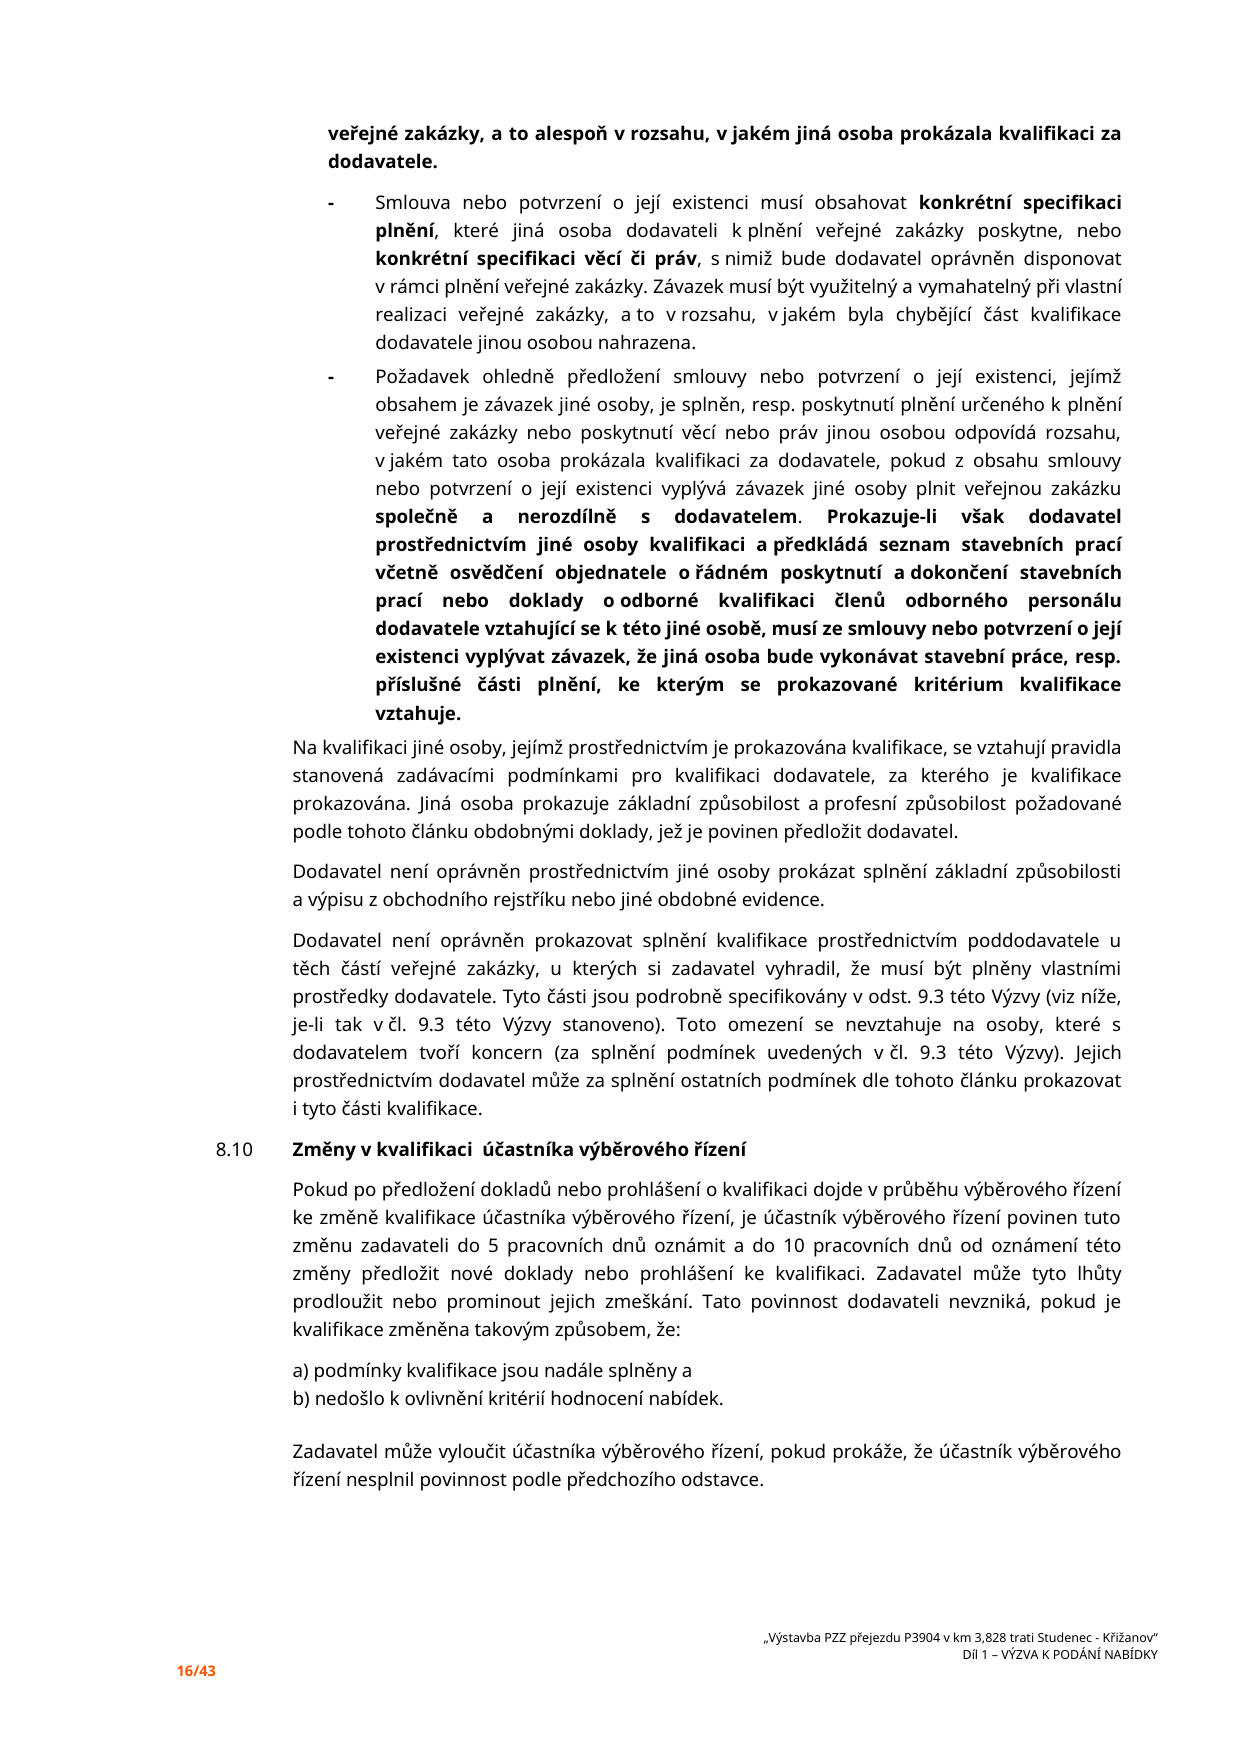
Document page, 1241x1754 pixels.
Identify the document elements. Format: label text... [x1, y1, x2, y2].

text Požadavek ohledně předložení smlouvy nebo potvrzení o její existenci, jejímž obsahem je závazek jiné osoby, je splněn, resp. poskytnutí plnění určeného k plnění veřejné zakázky nebo poskytnutí věcí nebo práv jinou osobou odpovídá rozsahu, v jakém tato osoba prokázala kvalifikaci za dodavatele, pokud z obsahu smlouvy nebo potvrzení o její existenci vyplývá závazek jiné osoby plnit veřejnou zakázku společně a nerozdílně s dodavatelem. Prokazuje-li však dodavatel prostřednictvím jiné osoby kvalifikaci a předkládá seznam stavebních prací včetně osvědčení objednatele o řádném poskytnutí a dokončení stavebních prací nebo doklady o odborné kvalifikaci členů odborného personálu dodavatele vztahující se k této jiné osobě, musí ze smlouvy nebo potvrzení o její existenci vyplývat závazek, že jiná osoba bude vykonávat stavební práce, resp. příslušné části plnění, ke kterým se prokazované kritérium kvalifikace vztahuje. [328, 363, 1122, 725]
text Smlouva nebo potvrzení o její existenci musí obsahovat konkrétní specifikaci plnění, které jiná osoba dodavateli k plnění veřejné zakázky poskytne, nebo konkrétní specifikaci věcí či práv, s nimiž bude dodavatel oprávněn disponovat v rámci plnění veřejné zakázky. Závazek musí být využitelný a vymahatelný při vlastní realizaci veřejné zakázky, a to v rozsahu, v jakém byla chybějící část kvalifikace dodavatele jinou osobou nahrazena. [328, 189, 1122, 355]
text Dodavatel není oprávněn prostřednictvím jiné osoby prokázat splnění základní způsobilosti a výpisu z obchodního rejstříku nebo jiné obdobné evidence. [292, 859, 1122, 912]
text Změny v kvalifikaci účastníka výběrového řízení [216, 1136, 1122, 1161]
text Pokud po předložení dokladů nebo prohlášení o kvalifikaci dojde v průběhu výběrového řízení ke změně kvalifikace účastníka výběrového řízení, je účastník výběrového řízení povinen tuto změnu zadavateli do 5 pracovních dnů oznámit a do 10 pracovních dnů od oznámení této změny předložit nové doklady nebo prohlášení ke kvalifikaci. Zadavatel může tyto lhůty prodloužit nebo prominout jejich zmeškání. Tato povinnost dodavateli nevzniká, pokud je kvalifikace změněna takovým způsobem, že: [292, 1176, 1122, 1342]
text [292, 121, 1122, 174]
text Dodavatel není oprávněn prokazovat splnění kvalifikace prostřednictvím poddodavatele u těch částí veřejné zakázky, u kterých si zadavatel vyhradil, že musí být plněny vlastními prostředky dodavatele. Tyto části jsou podrobně specifikovány v odst. 9.3 této Výzvy (viz níže, je-li tak v čl. 9.3 této Výzvy stanoveno). Toto omezení se nevztahuje na osoby, které s dodavatelem tvoří koncern (za splnění podmínek uvedených v čl. 9.3 této Výzvy). Jejich prostřednictvím dodavatel může za splnění ostatních podmínek dle tohoto článku prokazovat i tyto části kvalifikace. [292, 927, 1122, 1121]
text Na kvalifikaci jiné osoby, jejímž prostřednictvím je prokazována kvalifikace, se vztahují pravidla stanovená zadávacími podmínkami pro kvalifikaci dodavatele, za kterého je kvalifikace prokazována. Jiná osoba prokazuje základní způsobilost a profesní způsobilost požadované podle tohoto článku obdobnými doklady, jež je povinen předložit dodavatel. [292, 734, 1122, 844]
text b) nedošlo k ovlivnění kritérií hodnocení nabídek. [292, 1385, 1122, 1411]
text a) podmínky kvalifikace jsou nadále splněny a [292, 1357, 1122, 1382]
text Zadavatel může vyloučit účastníka výběrového řízení, pokud prokáže, že účastník výběrového řízení nesplnil povinnost podle předchozího odstavce. [292, 1438, 1122, 1492]
